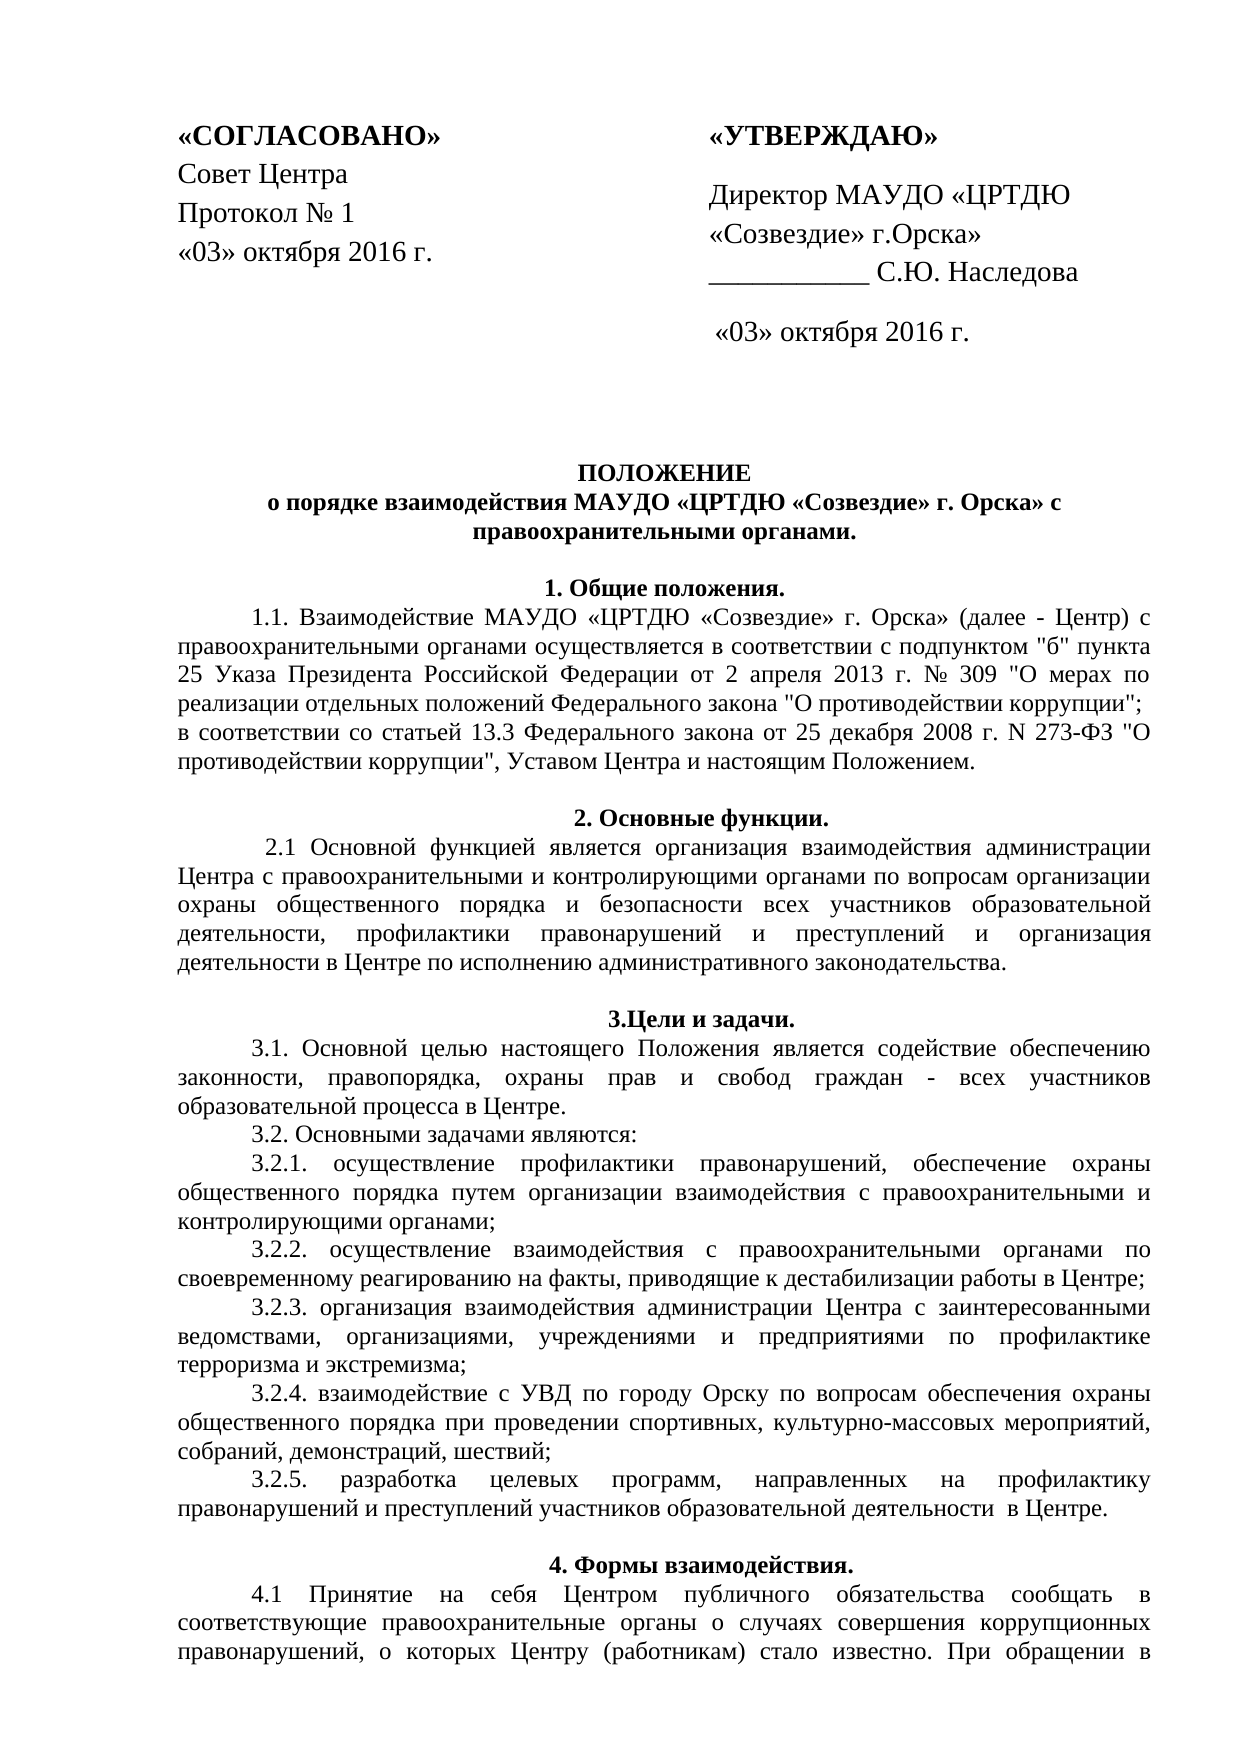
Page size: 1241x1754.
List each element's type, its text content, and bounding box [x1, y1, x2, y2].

text 3.2.1. осуществление профилактики правонарушений, обеспечение охраны общественного порядка путем организации взаимодействия с правоохранительными и контролирующими органами; [177, 1148, 1152, 1234]
text ПОЛОЖЕНИЕ [177, 458, 1152, 487]
text 3.2.2. осуществление взаимодействия с правоохранительными органами по своевременному реагированию на факты, приводящие к дестабилизации работы в Центре; [177, 1234, 1152, 1292]
text 3.2.4. взаимодействие с УВД по городу Орску по вопросам обеспечения охраны общественного порядка при проведении спортивных, культурно-массовых мероприятий, собраний, демонстраций, шествий; [177, 1378, 1152, 1464]
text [177, 1579, 1152, 1665]
text 3.Цели и задачи. [177, 1004, 1152, 1033]
text 2. Основные функции. [177, 803, 1152, 832]
text 3.2.5. разработка целевых программ, направленных на профилактику правонарушений и преступлений участников образовательной деятельности в Центре. [177, 1464, 1152, 1522]
text 4. Формы взаимодействия. [177, 1550, 1152, 1579]
table_header «СОГЛАСОВАНО» Совет Центра Протокол № 1 «03» октября 2016 г. [166, 118, 682, 458]
text 3.1. Основной целью настоящего Положения является содействие обеспечению законности, правопорядка, охраны прав и свобод граждан - всех участников образовательной процесса в Центре. [177, 1033, 1152, 1119]
text 1.1. Взаимодействие МАУДО «ЦРТДЮ «Созвездие» г. Орска» (далее - Центр) с правоохранительными органами осуществляется в соответствии с подпунктом "б" пункта 25 Указа Президента Российской Федерации от 2 апреля 2013 г. № 309 "О мерах по реализации отдельных положений Федерального закона "О противодействии коррупции"; [177, 602, 1152, 717]
text о порядке взаимодействия МАУДО «ЦРТДЮ «Созвездие» г. Орска» с правоохранительными органами. [177, 487, 1152, 544]
text в соответствии со статьей 13.3 Федерального закона от 25 декабря 2008 г. N 273-ФЗ "О противодействии коррупции", Уставом Центра и настоящим Положением. [177, 717, 1152, 774]
table_header «УТВЕРЖДАЮ» Директор МАУДО «ЦРТДЮ «Созвездие» г.Орска» ___________ С.Ю. Наследова «03» октября 2016 г. [682, 118, 1240, 458]
text 3.2.3. организация взаимодействия администрации Центра с заинтересованными ведомствами, организациями, учреждениями и предприятиями по профилактике терроризма и экстремизма; [177, 1292, 1152, 1378]
text 2.1 Основной функцией является организация взаимодействия администрации Центра с правоохранительными и контролирующими органами по вопросам организации охраны общественного порядка и безопасности всех участников образовательной деятельности, профилактики правонарушений и преступлений и организация деятельности в Центре по исполнению административного законодательства. [177, 832, 1152, 976]
text 1. Общие положения. [177, 573, 1152, 602]
text 3.2. Основными задачами являются: [177, 1119, 1152, 1148]
